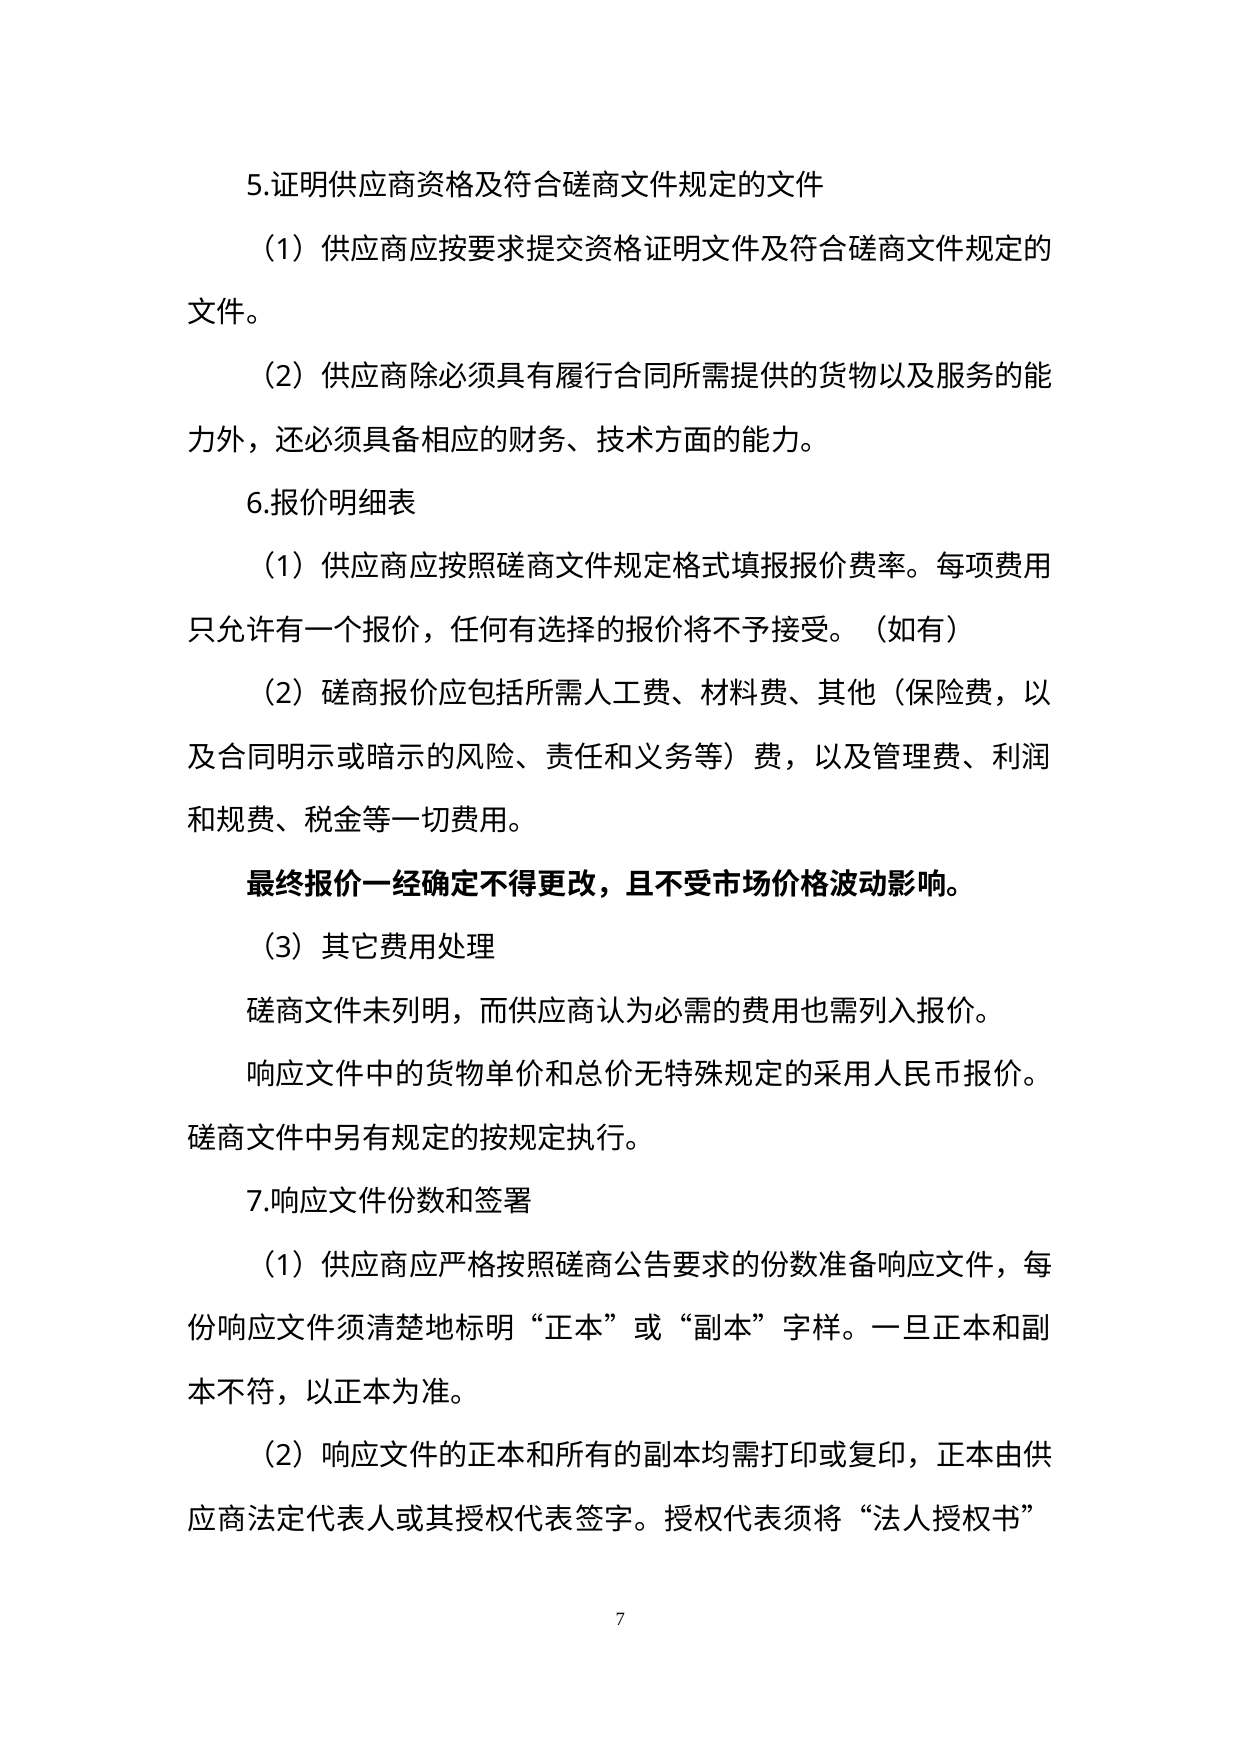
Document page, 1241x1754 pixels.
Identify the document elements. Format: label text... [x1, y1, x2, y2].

text 最终报价一经确定不得更改，且不受市场价格波动影响。 [187, 860, 1053, 903]
text （2）磋商报价应包括所需人工费、材料费、其他（保险费，以及合同明示或暗示的风险、责任和义务等）费，以及管理费、利润和规费、税金等一切费用。 [187, 670, 1053, 839]
text （1）供应商应按要求提交资格证明文件及符合磋商文件规定的文件。 [187, 226, 1053, 331]
text 6.报价明细表 [187, 479, 1053, 522]
text 5.证明供应商资格及符合磋商文件规定的文件 [187, 162, 1053, 204]
text （1）供应商应严格按照磋商公告要求的份数准备响应文件，每份响应文件须清楚地标明“正本”或“副本”字样。一旦正本和副本不符，以正本为准。 [187, 1241, 1053, 1411]
text 响应文件中的货物单价和总价无特殊规定的采用人民币报价。磋商文件中另有规定的按规定执行。 [187, 1051, 1053, 1157]
text （1）供应商应按照磋商文件规定格式填报报价费率。每项费用只允许有一个报价，任何有选择的报价将不予接受。（如有） [187, 543, 1053, 649]
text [187, 1432, 1053, 1537]
text 7.响应文件份数和签署 [187, 1178, 1053, 1220]
text 磋商文件未列明，而供应商认为必需的费用也需列入报价。 [187, 987, 1053, 1030]
text （3）其它费用处理 [187, 924, 1053, 966]
text （2）供应商除必须具有履行合同所需提供的货物以及服务的能力外，还必须具备相应的财务、技术方面的能力。 [187, 352, 1053, 458]
